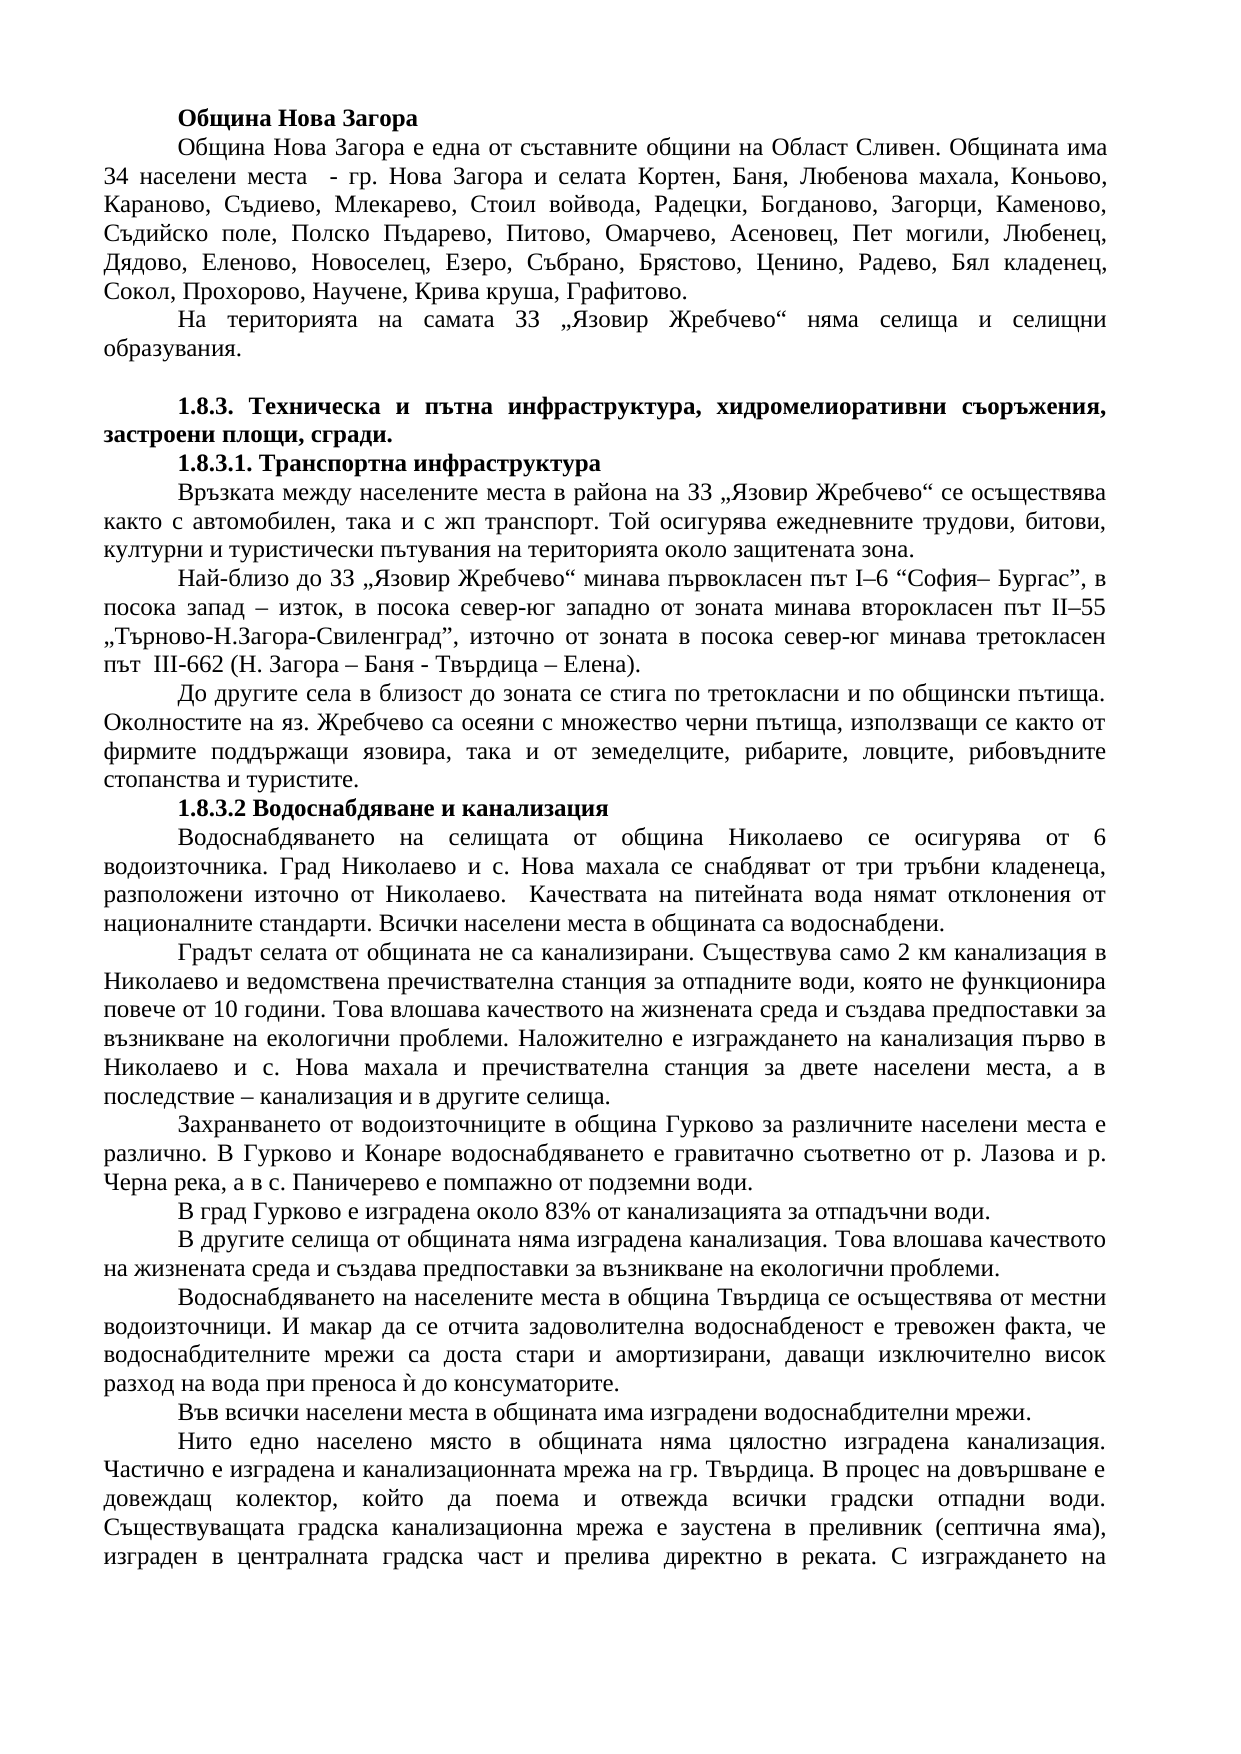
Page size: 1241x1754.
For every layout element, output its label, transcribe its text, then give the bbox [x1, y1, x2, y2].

text Водоснабдяването на селищата от община Николаево се осигурява от 6 водоизточника. Град Николаево и с. Нова махала се снабдяват от три тръбни кладенеца, разположени източно от Николаево. Качествата на питейната вода нямат отклонения от националните стандарти. Всички населени места в общината са водоснабдени. [103, 822, 1107, 937]
text В другите селища от общината няма изградена канализация. Това влошава качеството на жизнената среда и създава предпоставки за възникване на екологични проблеми. [103, 1224, 1107, 1282]
text Захранването от водоизточниците в община Гурково за различните населени места е различно. В Гурково и Конаре водоснабдяването е гравитачно съответно от р. Лазова и р. Черна река, а в с. Паничерево е помпажно от подземни води. [103, 1109, 1107, 1196]
text Във всички населени места в общината има изградени водоснабдителни мрежи. [103, 1397, 1107, 1426]
text Община Нова Загора [103, 103, 1107, 132]
text 1.8.3.1. Транспортна инфраструктура [103, 448, 1107, 477]
text На територията на самата ЗЗ „Язовир Жребчево“ няма селища и селищни образувания. [103, 304, 1107, 362]
text Градът селата от общината не са канализирани. Съществува само 2 км канализация в Николаево и ведомствена пречиствателна станция за отпадните води, която не функционира повече от 10 години. Това влошава качеството на жизнената среда и създава предпоставки за възникване на екологични проблеми. Наложително е изграждането на канализация първо в Николаево и с. Нова махала и пречиствателна станция за двете населени места, а в последствие – канализация и в другите селища. [103, 937, 1107, 1109]
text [103, 1426, 1107, 1569]
text В град Гурково е изградена около 83% от канализацията за отпадъчни води. [103, 1196, 1107, 1224]
text Водоснабдяването на населените места в община Твърдица се осъществява от местни водоизточници. И макар да се отчита задоволителна водоснабденост е тревожен факта, че водоснабдителните мрежи са доста стари и амортизирани, даващи изключително висок разход на вода при преноса ѝ до консуматорите. [103, 1282, 1107, 1397]
text Община Нова Загора е една от съставните общини на Област Сливен. Общината има 34 населени места - гр. Нова Загора и селата Кортен, Баня, Любенова махала, Коньово, Караново, Съдиево, Млекарево, Стоил войвода, Радецки, Богданово, Загорци, Каменово, Съдийско поле, Полско Пъдарево, Питово, Омарчево, Асеновец, Пет могили, Любенец, Дядово, Еленово, Новоселец, Езеро, Събрано, Брястово, Ценино, Радево, Бял кладенец, Сокол, Прохорово, Научене, Крива круша, Графитово. [103, 132, 1107, 304]
text До другите села в близост до зоната се стига по третокласни и по общински пътища. Околностите на яз. Жребчево са осеяни с множество черни пътища, използващи се както от фирмите поддържащи язовира, така и от земеделците, рибарите, ловците, рибовъдните стопанства и туристите. [103, 678, 1107, 793]
text Връзката между населените места в района на ЗЗ „Язовир Жребчево“ се осъществява както с автомобилен, така и с жп транспорт. Той осигурява ежедневните трудови, битови, културни и туристически пътувания на територията около защитената зона. [103, 477, 1107, 563]
text Най-близо до ЗЗ „Язовир Жребчево“ минава първокласен път І–6 “София– Бургас”, в посока запад – изток, в посока север-юг западно от зоната минава второкласен път ІІ–55 „Търново-Н.Загора-Свиленград”, източно от зоната в посока север-юг минава третокласен път ІІІ-662 (Н. Загора – Баня - Твърдица – Елена). [103, 563, 1107, 678]
text 1.8.3.2 Водоснабдяване и канализация [103, 793, 1107, 822]
text 1.8.3. Техническа и пътна инфраструктура, хидромелиоративни съоръжения, застроени площи, сгради. [103, 391, 1107, 448]
